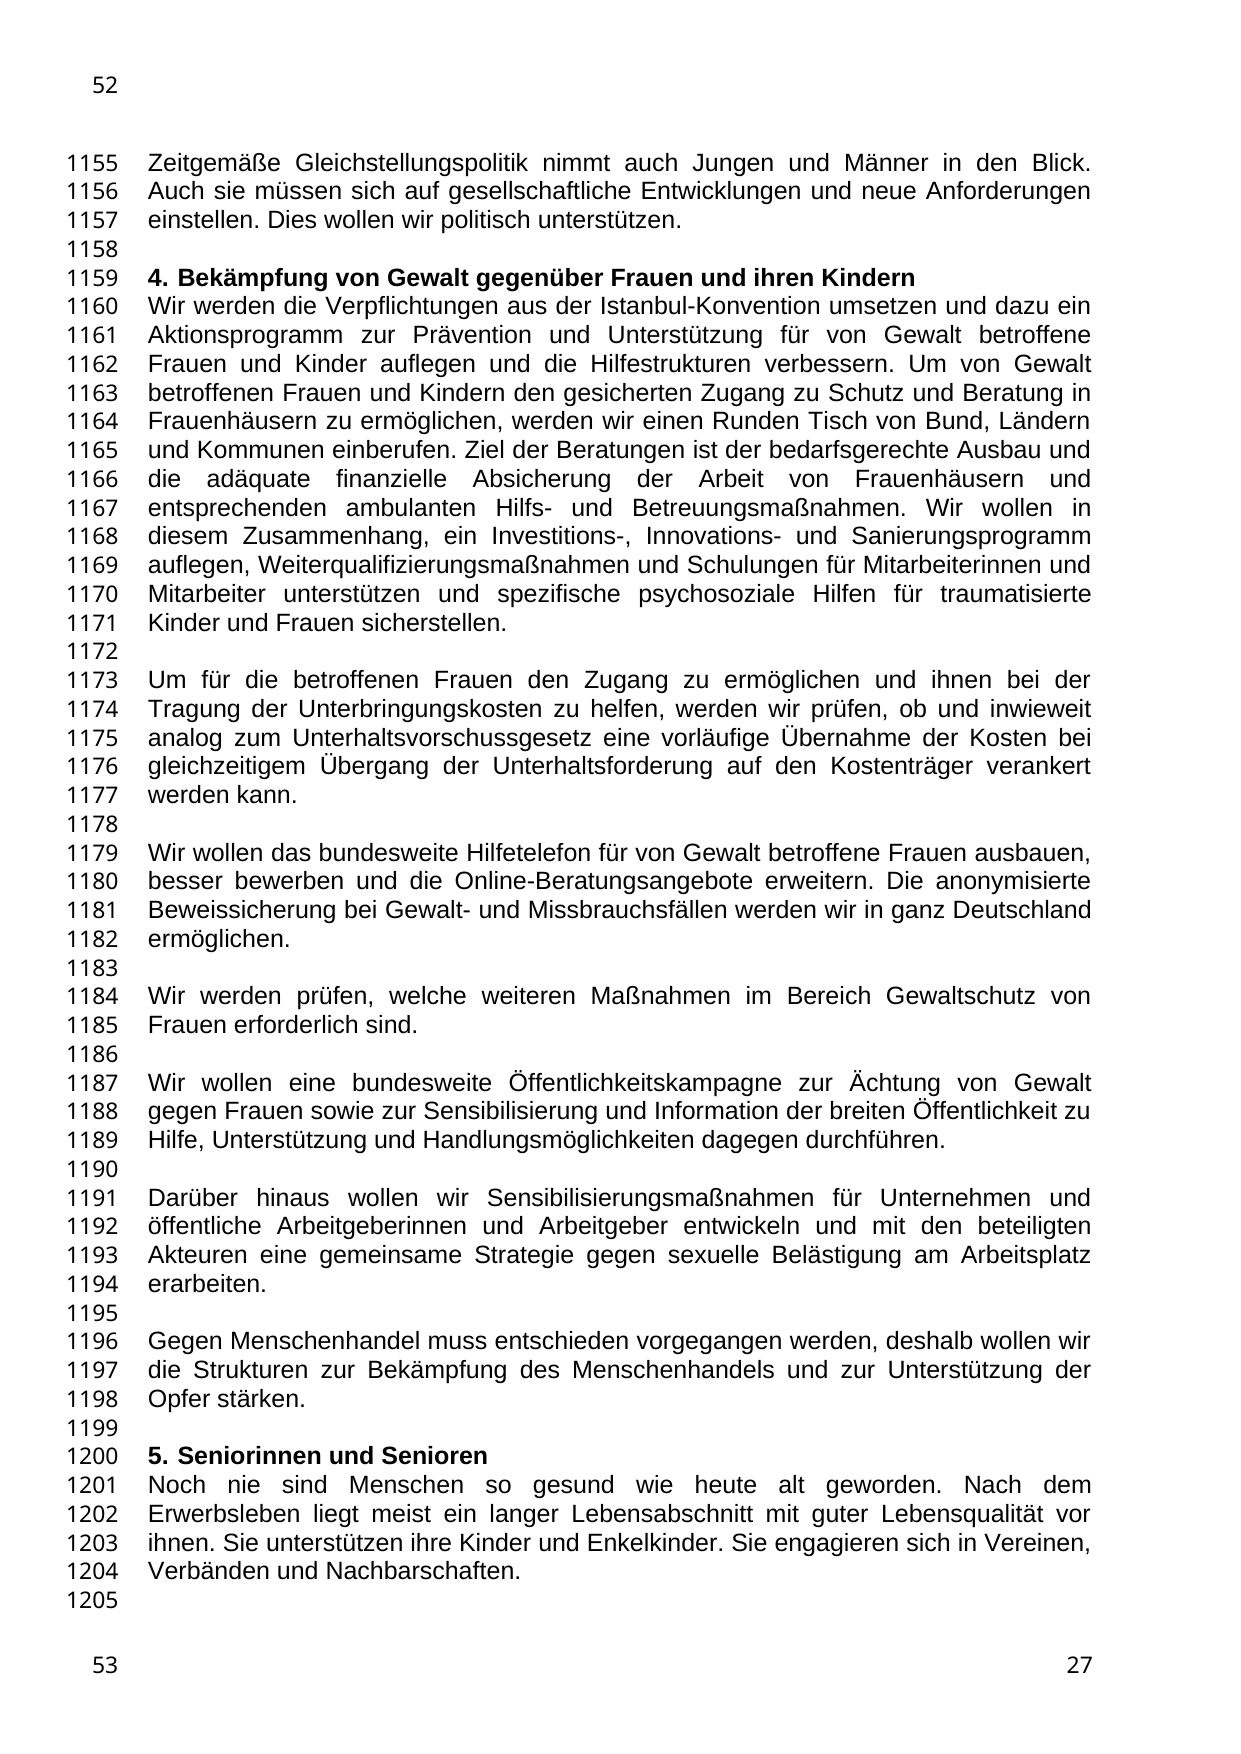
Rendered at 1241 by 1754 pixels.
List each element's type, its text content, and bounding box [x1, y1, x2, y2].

text Wir werden die Verpflichtungen aus der Istanbul-Konvention umsetzen und dazu ein Aktionsprogramm zur Prävention und Unterstützung für von Gewalt betroffene Frauen und Kinder auflegen und die Hilfestrukturen verbessern. Um von Gewalt betroffenen Frauen und Kindern den gesicherten Zugang zu Schutz und Beratung in Frauenhäusern zu ermöglichen, werden wir einen Runden Tisch von Bund, Ländern und Kommunen einberufen. Ziel der Beratungen ist der bedarfsgerechte Ausbau und die adäquate finanzielle Absicherung der Arbeit von Frauenhäusern und entsprechenden ambulanten Hilfs- und Betreuungsmaßnahmen. Wir wollen in diesem Zusammenhang, ein Investitions-, Innovations- und Sanierungsprogramm auflegen, Weiterqualifizierungsmaßnahmen und Schulungen für Mitarbeiterinnen und Mitarbeiter unterstützen und spezifische psychosoziale Hilfen für traumatisierte Kinder und Frauen sicherstellen. [148, 291, 1093, 636]
text Gegen Menschenhandel muss entschieden vorgegangen werden, deshalb wollen wir die Strukturen zur Bekämpfung des Menschenhandels und zur Unterstützung der Opfer stärken. [148, 1326, 1093, 1413]
text Wir wollen das bundesweite Hilfetelefon für von Gewalt betroffene Frauen ausbauen, besser bewerben und die Online-Beratungsangebote erweitern. Die anonymisierte Beweissicherung bei Gewalt- und Missbrauchsfällen werden wir in ganz Deutschland ermöglichen. [148, 838, 1093, 953]
subtitle Bekämpfung von Gewalt gegenüber Frauen und ihren Kindern [148, 263, 1093, 291]
text Um für die betroffenen Frauen den Zugang zu ermöglichen und ihnen bei der Tragung der Unterbringungskosten zu helfen, werden wir prüfen, ob und inwieweit analog zum Unterhaltsvorschussgesetz eine vorläufige Übernahme der Kosten bei gleichzeitigem Übergang der Unterhaltsforderung auf den Kostenträger verankert werden kann. [148, 665, 1093, 809]
text Wir werden prüfen, welche weiteren Maßnahmen im Bereich Gewaltschutz von Frauen erforderlich sind. [148, 981, 1093, 1039]
text Darüber hinaus wollen wir Sensibilisierungsmaßnahmen für Unternehmen und öffentliche Arbeitgeberinnen und Arbeitgeber entwickeln und mit den beteiligten Akteuren eine gemeinsame Strategie gegen sexuelle Belästigung am Arbeitsplatz erarbeiten. [148, 1183, 1093, 1298]
text Wir wollen eine bundesweite Öffentlichkeitskampagne zur Ächtung von Gewalt gegen Frauen sowie zur Sensibilisierung und Information der breiten Öffentlichkeit zu Hilfe, Unterstützung und Handlungsmöglichkeiten dagegen durchführen. [148, 1068, 1093, 1154]
subtitle Seniorinnen und Senioren [148, 1441, 1093, 1470]
text Zeitgemäße Gleichstellungspolitik nimmt auch Jungen und Männer in den Blick. Auch sie müssen sich auf gesellschaftliche Entwicklungen und neue Anforderungen einstellen. Dies wollen wir politisch unterstützen. [148, 148, 1093, 234]
text Noch nie sind Menschen so gesund wie heute alt geworden. Nach dem Erwerbsleben liegt meist ein langer Lebensabschnitt mit guter Lebensqualität vor ihnen. Sie unterstützen ihre Kinder und Enkelkinder. Sie engagieren sich in Vereinen, Verbänden und Nachbarschaften. [148, 1470, 1093, 1585]
